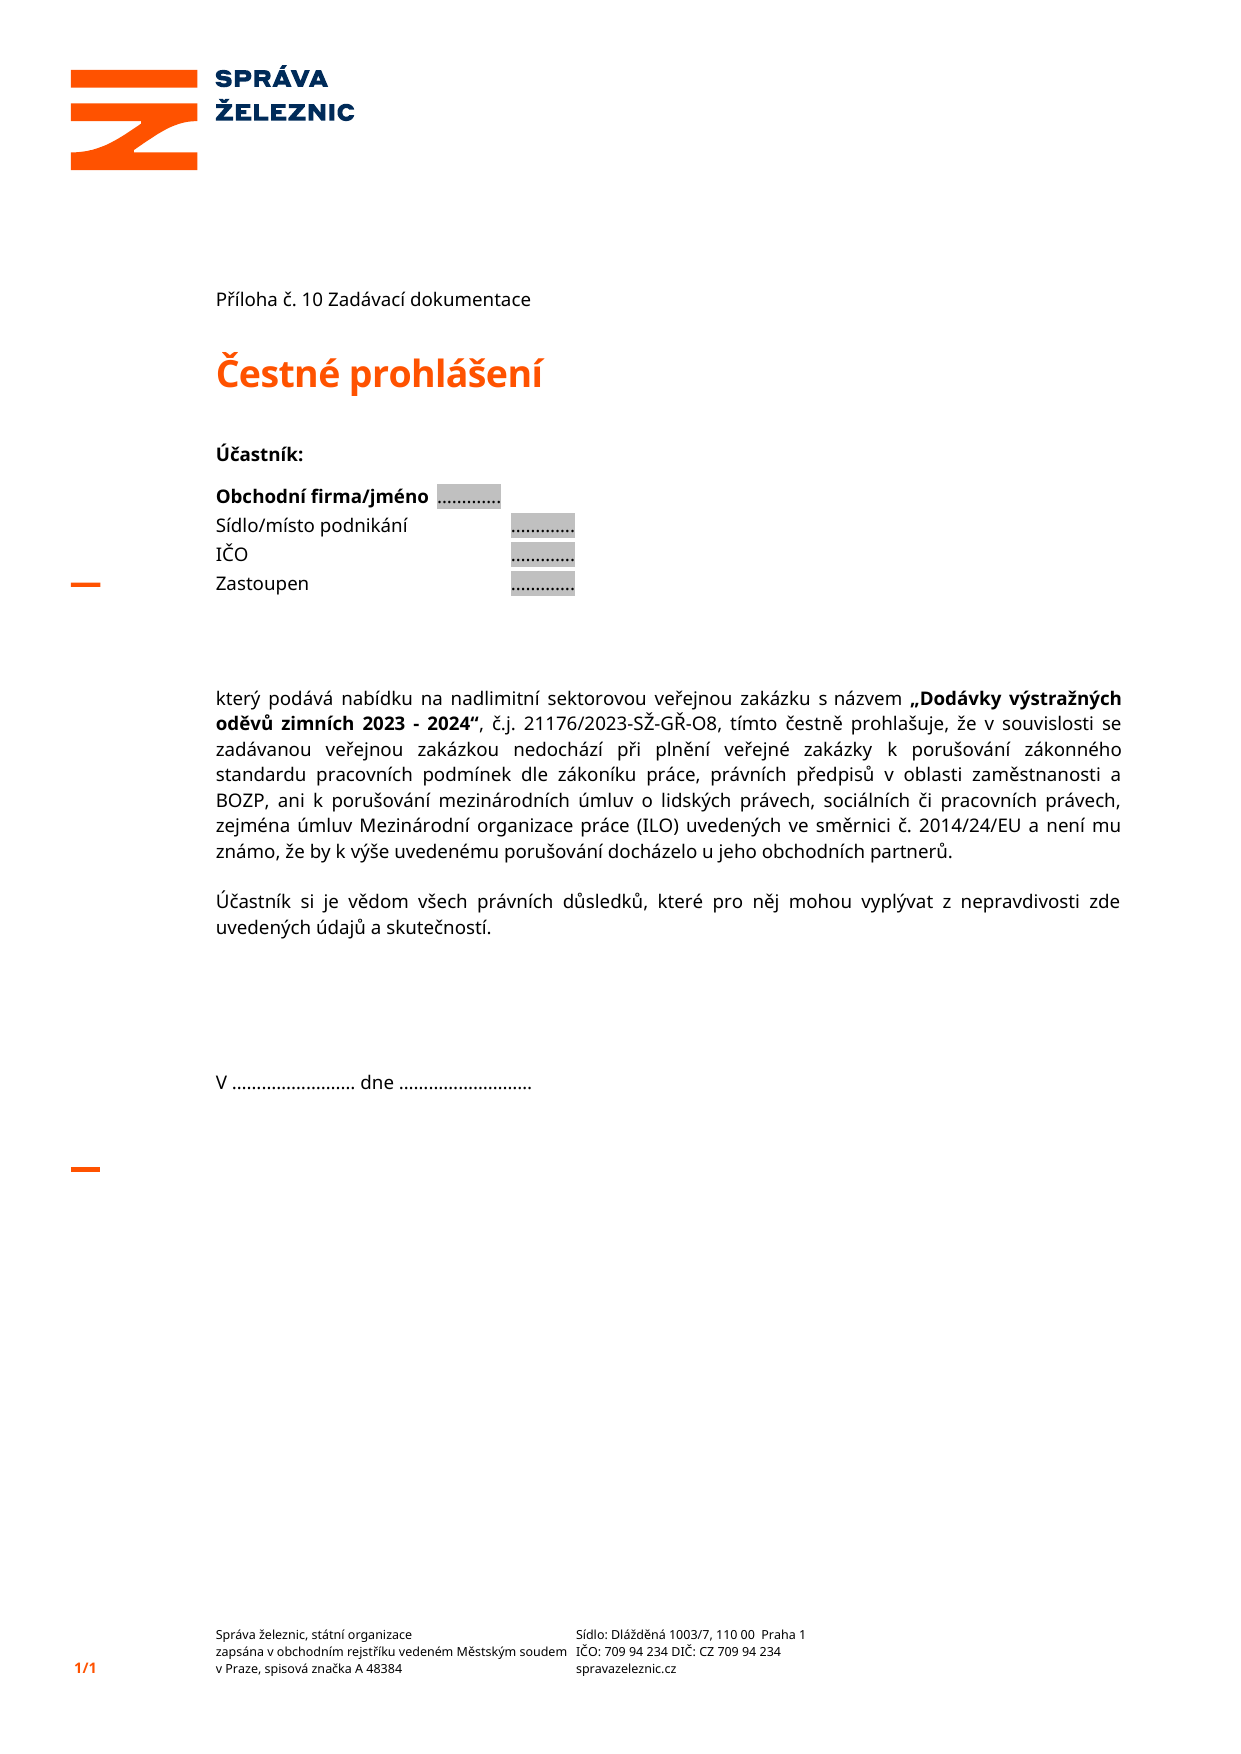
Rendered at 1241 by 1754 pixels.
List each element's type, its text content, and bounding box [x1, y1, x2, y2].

text V ………………….… dne ……………………… [216, 1066, 1121, 1095]
text IČO …………. [216, 538, 1122, 567]
text Účastník: [216, 437, 1122, 468]
text Účastník si je vědom všech právních důsledků, které pro něj mohou vyplývat z nepravdivosti zde uvedených údajů a skutečností. [216, 889, 1122, 940]
text Zastoupen …………. [216, 567, 1122, 596]
text Obchodní firma/jméno …………. [216, 481, 1122, 509]
subtitle Čestné prohlášení [216, 347, 1122, 398]
text Sídlo/místo podnikání …………. [216, 509, 1122, 538]
text který podává nabídku na nadlimitní sektorovou veřejnou zakázku s názvem „Dodávky výstražných oděvů zimních 2023 - 2024“, č.j. 21176/2023-SŽ-GŘ-O8, tímto čestně prohlašuje, že v souvislosti se zadávanou veřejnou zakázkou nedochází při plnění veřejné zakázky k porušování zákonného standardu pracovních podmínek dle zákoníku práce, právních předpisů v oblasti zaměstnanosti a BOZP, ani k porušování mezinárodních úmluv o lidských právech, sociálních či pracovních právech, zejména úmluv Mezinárodní organizace práce (ILO) uvedených ve směrnici č. 2014/24/EU a není mu známo, že by k výše uvedenému porušování docházelo u jeho obchodních partnerů. [216, 685, 1122, 864]
text Příloha č. 10 Zadávací dokumentace [216, 286, 1122, 311]
